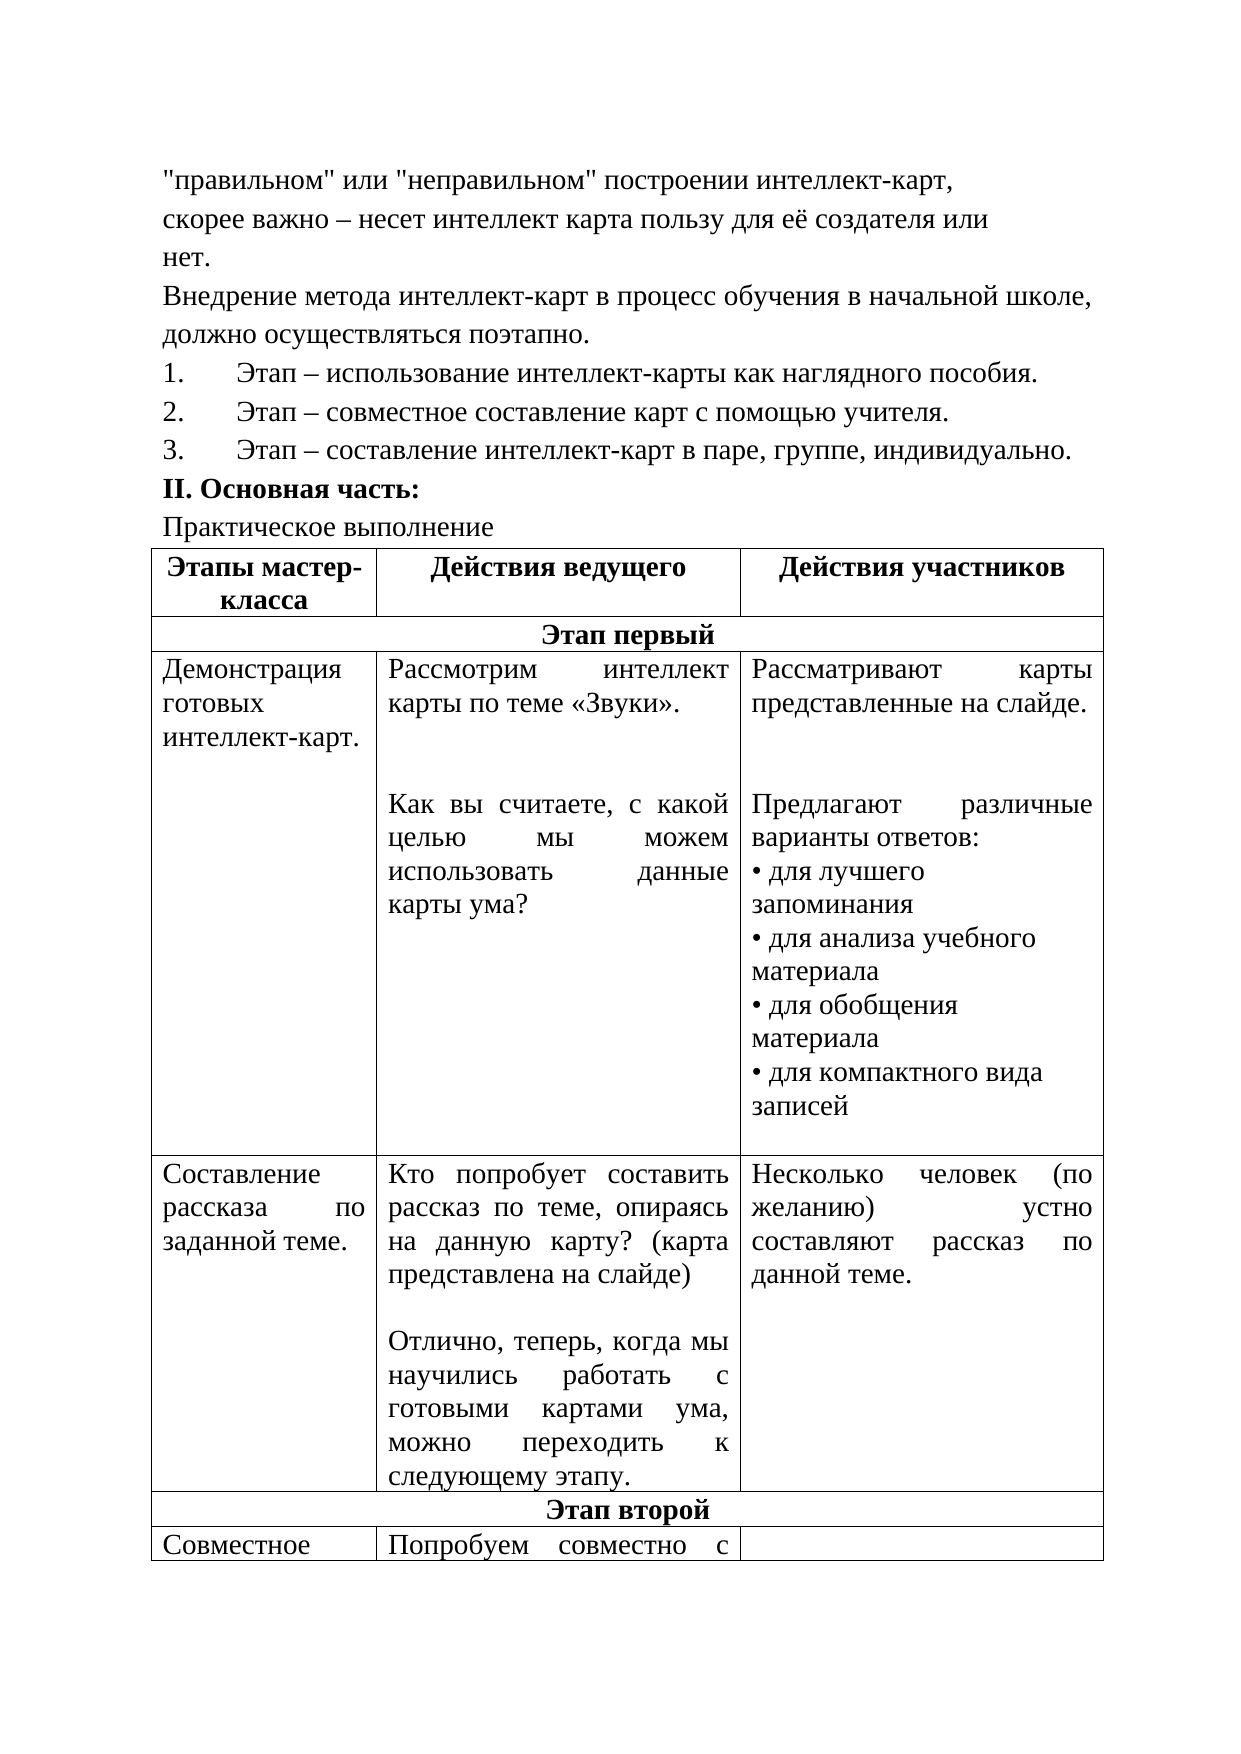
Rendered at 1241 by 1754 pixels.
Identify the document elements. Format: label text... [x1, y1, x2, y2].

table_cell Этап первый [152, 617, 1103, 651]
text II. Основная часть: [162, 471, 1093, 504]
table_cell Составление рассказа по заданной теме. [152, 1156, 376, 1491]
table_cell Демонстрация готовых интеллект-карт. [152, 652, 376, 1155]
text 1. Этап – использование интеллект-карты как наглядного пособия. [162, 355, 1093, 389]
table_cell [152, 1527, 376, 1560]
table_header Этапы мастер-класса [152, 549, 376, 616]
text 2. Этап – совместное составление карт с помощью учителя. [162, 394, 1093, 427]
text Практическое выполнение [162, 509, 1093, 543]
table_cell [377, 1527, 740, 1560]
table_header Действия участников [741, 549, 1103, 616]
text нет. [162, 239, 1093, 273]
text Внедрение метода интеллект-карт в процесс обучения в начальной школе, должно осуществляться поэтапно. [162, 278, 1093, 350]
text "правильном" или "неправильном" построении интеллект-карт, [162, 162, 1093, 196]
text 3. Этап – составление интеллект-карт в паре, группе, индивидуально. [162, 432, 1093, 466]
table_cell Рассмотрим интеллект карты по теме «Звуки». Как вы считаете, с какой целью мы можем использовать данные карты ума? [377, 652, 740, 1155]
table_cell Несколько человек (по желанию) устно составляют рассказ по данной теме. [741, 1156, 1103, 1491]
table_cell Рассматривают карты представленные на слайде. Предлагают различные варианты ответов: • для лучшего запоминания • для анализа учебного материала • для обобщения материала • для компактного вида записей [741, 652, 1103, 1155]
table_cell Кто попробует составить рассказ по теме, опираясь на данную карту? (карта представлена на слайде) Отлично, теперь, когда мы научились работать с готовыми картами ума, можно переходить к следующему этапу. [377, 1156, 740, 1491]
text скорее важно – несет интеллект карта пользу для её создателя или [162, 201, 1093, 234]
table_cell Этап второй [152, 1492, 1103, 1526]
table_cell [741, 1527, 1103, 1560]
table_header Действия ведущего [377, 549, 740, 616]
